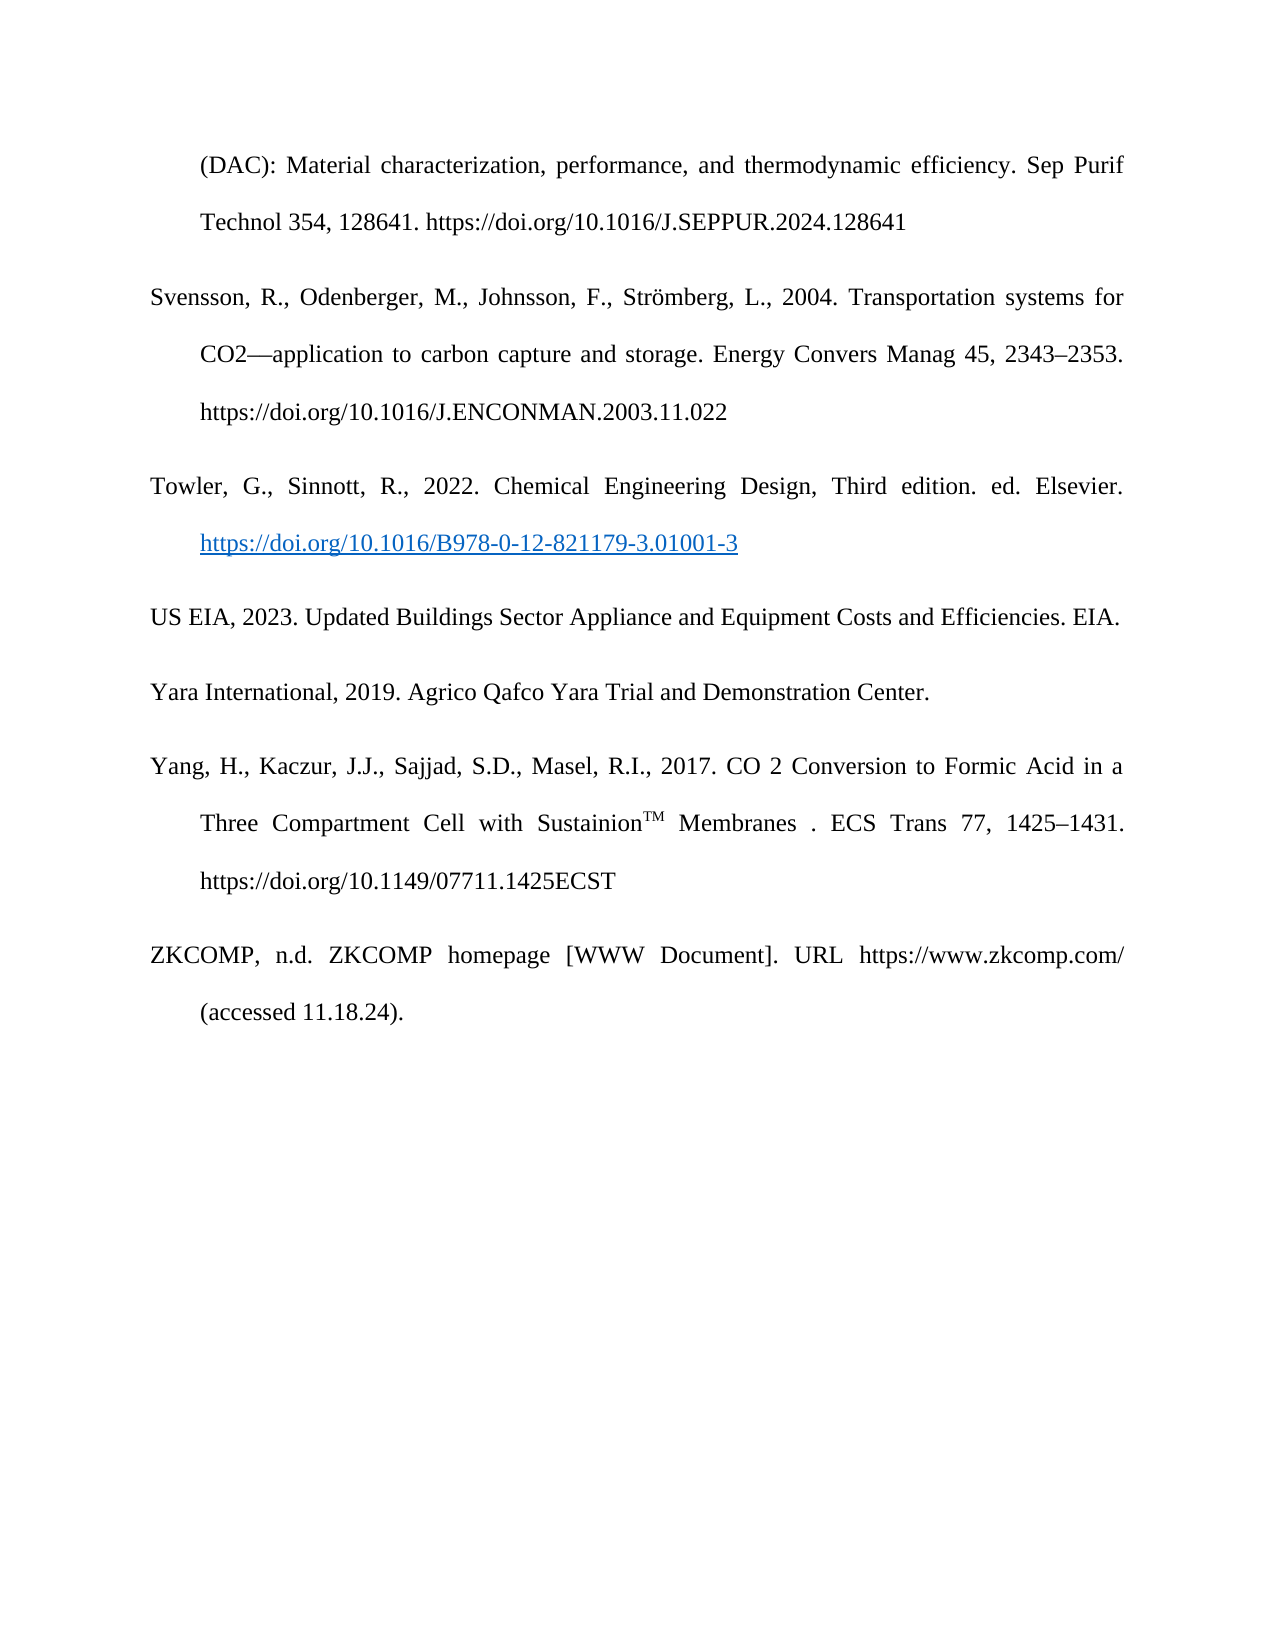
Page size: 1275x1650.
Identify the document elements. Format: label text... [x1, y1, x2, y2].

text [150, 150, 1125, 236]
text Yara International, 2019. Agrico Qafco Yara Trial and Demonstration Center. [150, 677, 1125, 705]
text US EIA, 2023. Updated Buildings Sector Appliance and Equipment Costs and Efficiencies. EIA. [150, 602, 1125, 631]
text ZKCOMP, n.d. ZKCOMP homepage [WWW Document]. URL https://www.zkcomp.com/ (accessed 11.18.24). [150, 940, 1125, 1026]
text Towler, G., Sinnott, R., 2022. Chemical Engineering Design, Third edition. ed. Elsevier. https://doi.org/10.1016/B978-0-12-821179-3.01001-3 [150, 471, 1125, 557]
text Yang, H., Kaczur, J.J., Sajjad, S.D., Masel, R.I., 2017. CO 2 Conversion to Formic Acid in a Three Compartment Cell with SustainionTM Membranes . ECS Trans 77, 1425–1431. https://doi.org/10.1149/07711.1425ECST [150, 751, 1125, 894]
text Svensson, R., Odenberger, M., Johnsson, F., Strömberg, L., 2004. Transportation systems for CO2––application to carbon capture and storage. Energy Convers Manag 45, 2343–2353. https://doi.org/10.1016/J.ENCONMAN.2003.11.022 [150, 282, 1125, 425]
